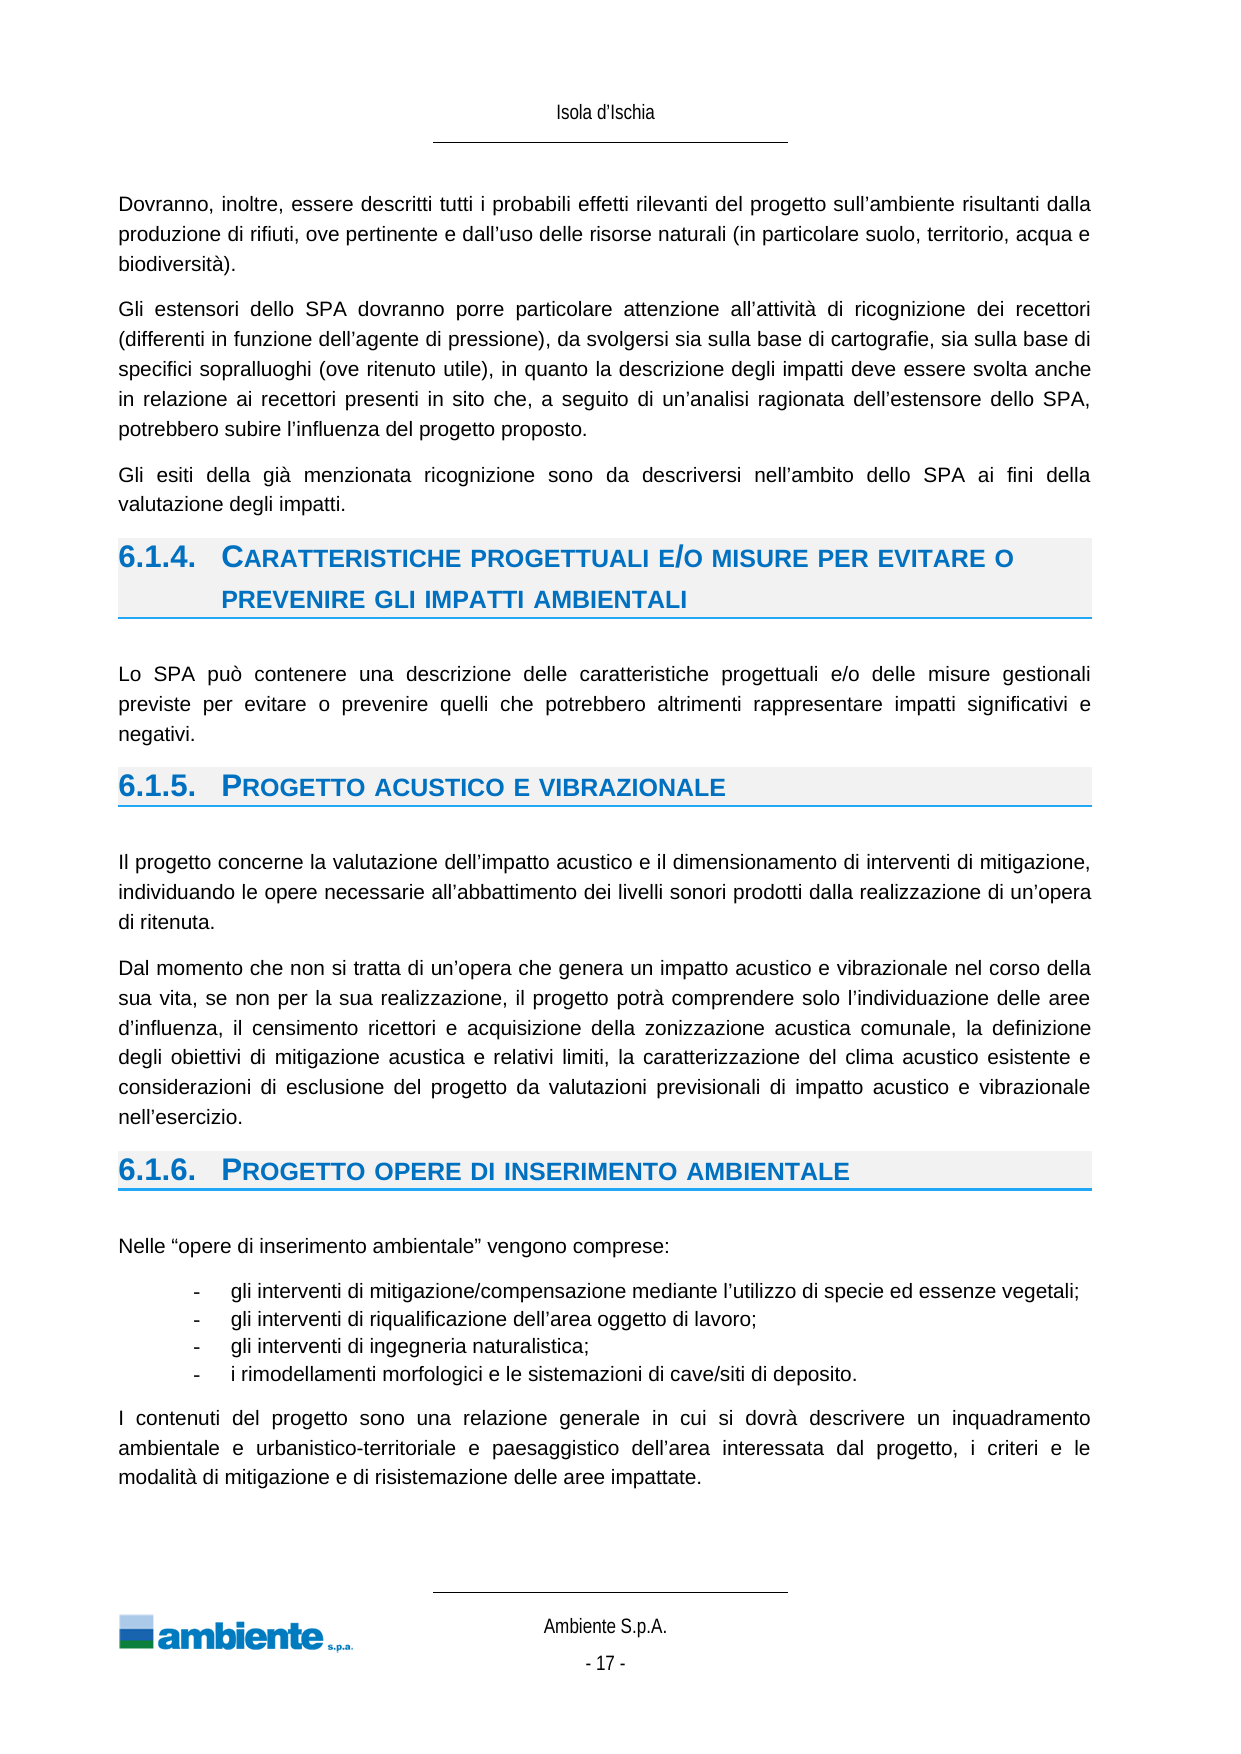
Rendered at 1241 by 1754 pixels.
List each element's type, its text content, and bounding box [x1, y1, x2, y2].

text Nelle “opere di inserimento ambientale” vengono comprese: [118, 1233, 1092, 1257]
list gli interventi di mitigazione/compensazione mediante l’utilizzo di specie ed essenze vegetali; [193, 1279, 1092, 1303]
list i rimodellamenti morfologici e le sistemazioni di cave/siti di deposito. [193, 1362, 1092, 1386]
subtitle Caratteristiche progettuali e/o misure per evitare o prevenire gli impatti ambientali [118, 538, 1092, 617]
list gli interventi di ingegneria naturalistica; [193, 1334, 1092, 1358]
subtitle Progetto acustico e vibrazionale [118, 767, 1092, 805]
text Dal momento che non si tratta di un’opera che genera un impatto acustico e vibrazionale nel corso della sua vita, se non per la sua realizzazione, il progetto potrà comprendere solo l’individuazione delle aree d’influenza, il censimento ricettori e acquisizione della zonizzazione acustica comunale, la definizione degli obiettivi di mitigazione acustica e relativi limiti, la caratterizzazione del clima acustico esistente e considerazioni di esclusione del progetto da valutazioni previsionali di impatto acustico e vibrazionale nell’esercizio. [118, 956, 1092, 1129]
text Il progetto concerne la valutazione dell’impatto acustico e il dimensionamento di interventi di mitigazione, individuando le opere necessarie all’abbattimento dei livelli sonori prodotti dalla realizzazione di un’opera di ritenuta. [118, 850, 1092, 934]
text Dovranno, inoltre, essere descritti tutti i probabili effetti rilevanti del progetto sull’ambiente risultanti dalla produzione di rifiuti, ove pertinente e dall’uso delle risorse naturali (in particolare suolo, territorio, acqua e biodiversità). [118, 192, 1092, 276]
text I contenuti del progetto sono una relazione generale in cui si dovrà descrivere un inquadramento ambientale e urbanistico-territoriale e paesaggistico dell’area interessata dal progetto, i criteri e le modalità di mitigazione e di risistemazione delle aree impattate. [118, 1405, 1092, 1489]
text Lo SPA può contenere una descrizione delle caratteristiche progettuali e/o delle misure gestionali previste per evitare o prevenire quelli che potrebbero altrimenti rappresentare impatti significativi e negativi. [118, 662, 1092, 746]
text Gli esiti della già menzionata ricognizione sono da descriversi nell’ambito dello SPA ai fini della valutazione degli impatti. [118, 462, 1092, 516]
subtitle Progetto opere di inserimento ambientale [118, 1151, 1092, 1188]
list gli interventi di riqualificazione dell’area oggetto di lavoro; [193, 1307, 1092, 1331]
text Gli estensori dello SPA dovranno porre particolare attenzione all’attività di ricognizione dei recettori (differenti in funzione dell’agente di pressione), da svolgersi sia sulla base di cartografie, sia sulla base di specifici sopralluoghi (ove ritenuto utile), in quanto la descrizione degli impatti deve essere svolta anche in relazione ai recettori presenti in sito che, a seguito di un’analisi ragionata dell’estensore dello SPA, potrebbero subire l’influenza del progetto proposto. [118, 297, 1092, 441]
picture [118, 1613, 353, 1653]
